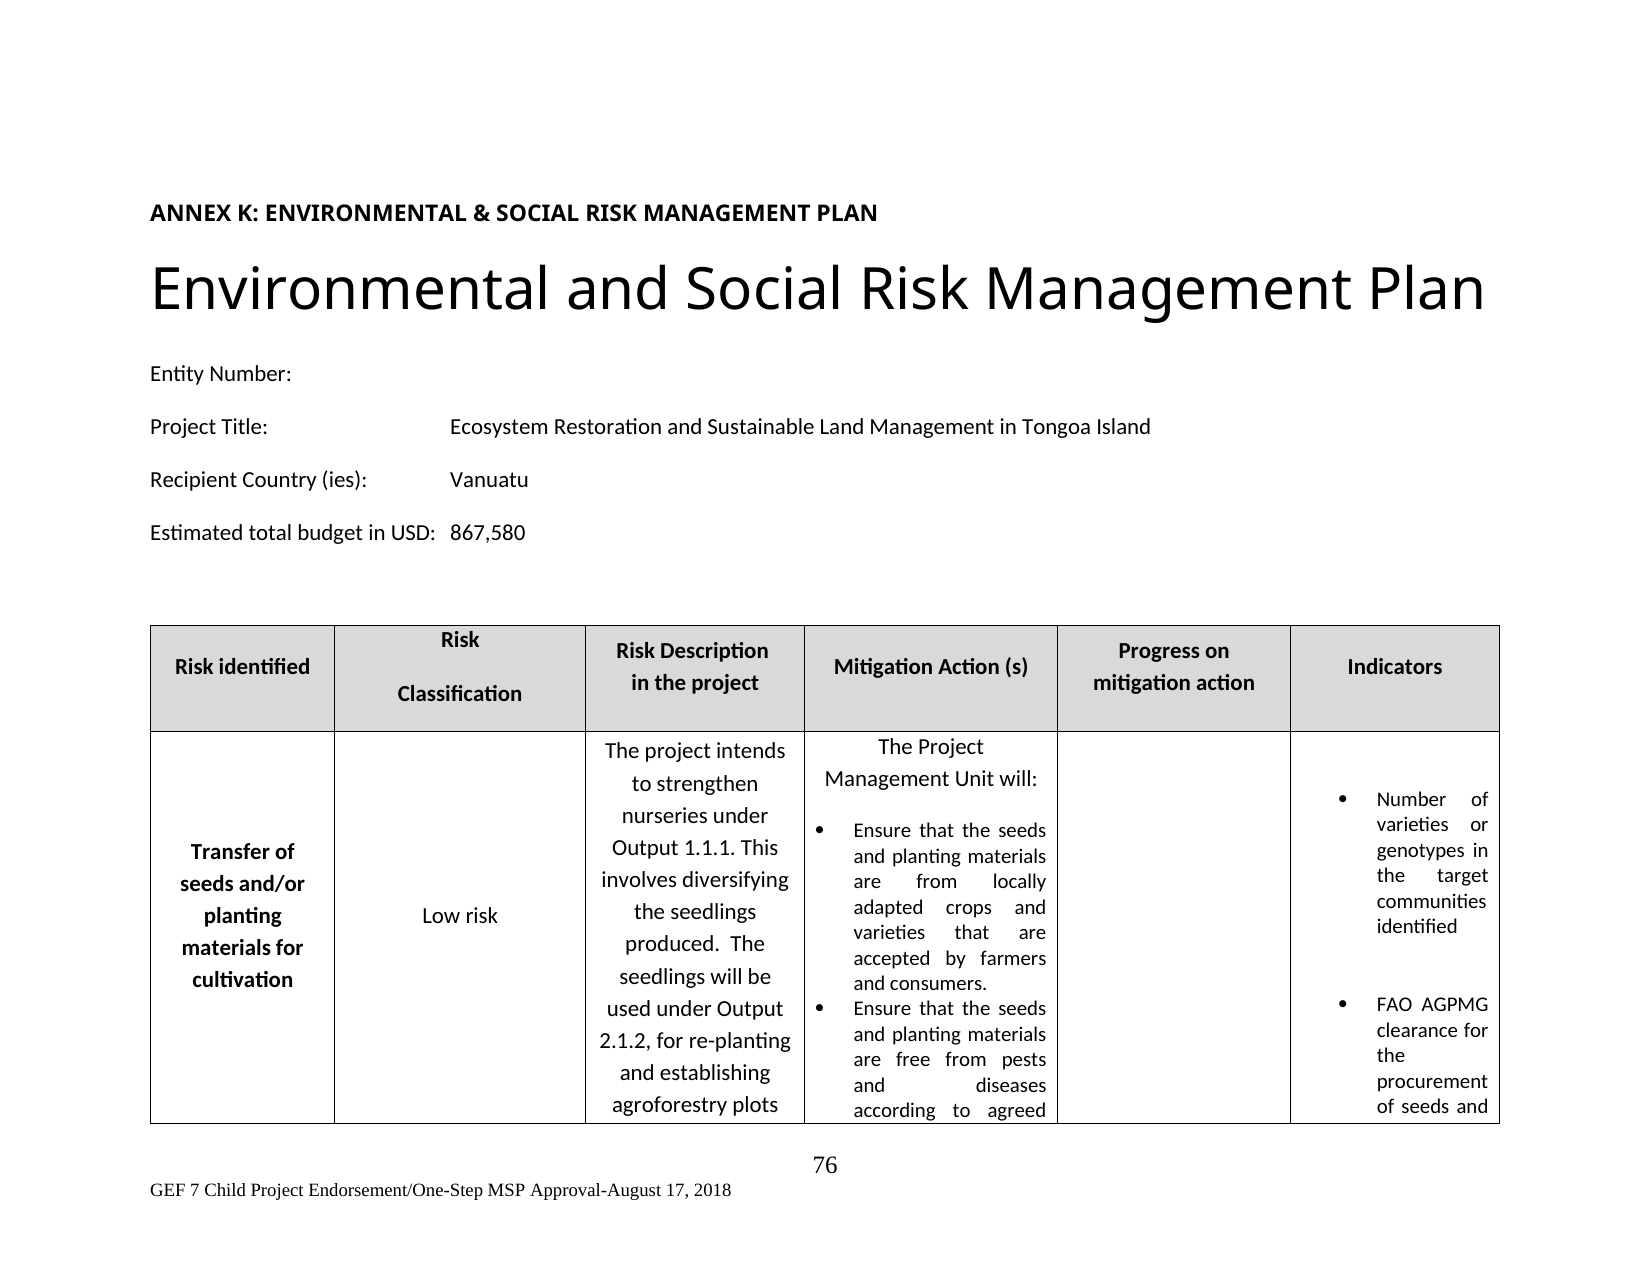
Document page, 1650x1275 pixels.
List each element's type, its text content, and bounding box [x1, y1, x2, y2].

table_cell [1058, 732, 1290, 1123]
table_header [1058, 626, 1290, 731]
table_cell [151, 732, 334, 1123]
text Recipient Country (ies): Vanuatu [150, 466, 1500, 493]
text Project Title: Ecosystem Restoration and Sustainable Land Management in Tongoa Island [150, 412, 1500, 441]
text Annex K: Environmental & Social Risk Management Plan [150, 197, 1500, 228]
text Environmental and Social Risk Management Plan [150, 247, 1500, 327]
text Estimated total budget in USD: 867,580 [150, 518, 1500, 547]
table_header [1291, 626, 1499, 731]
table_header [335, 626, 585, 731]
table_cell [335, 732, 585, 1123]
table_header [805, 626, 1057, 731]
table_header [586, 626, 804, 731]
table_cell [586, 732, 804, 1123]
text Entity Number: [150, 359, 1500, 387]
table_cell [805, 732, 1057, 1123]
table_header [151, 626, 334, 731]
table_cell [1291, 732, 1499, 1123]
